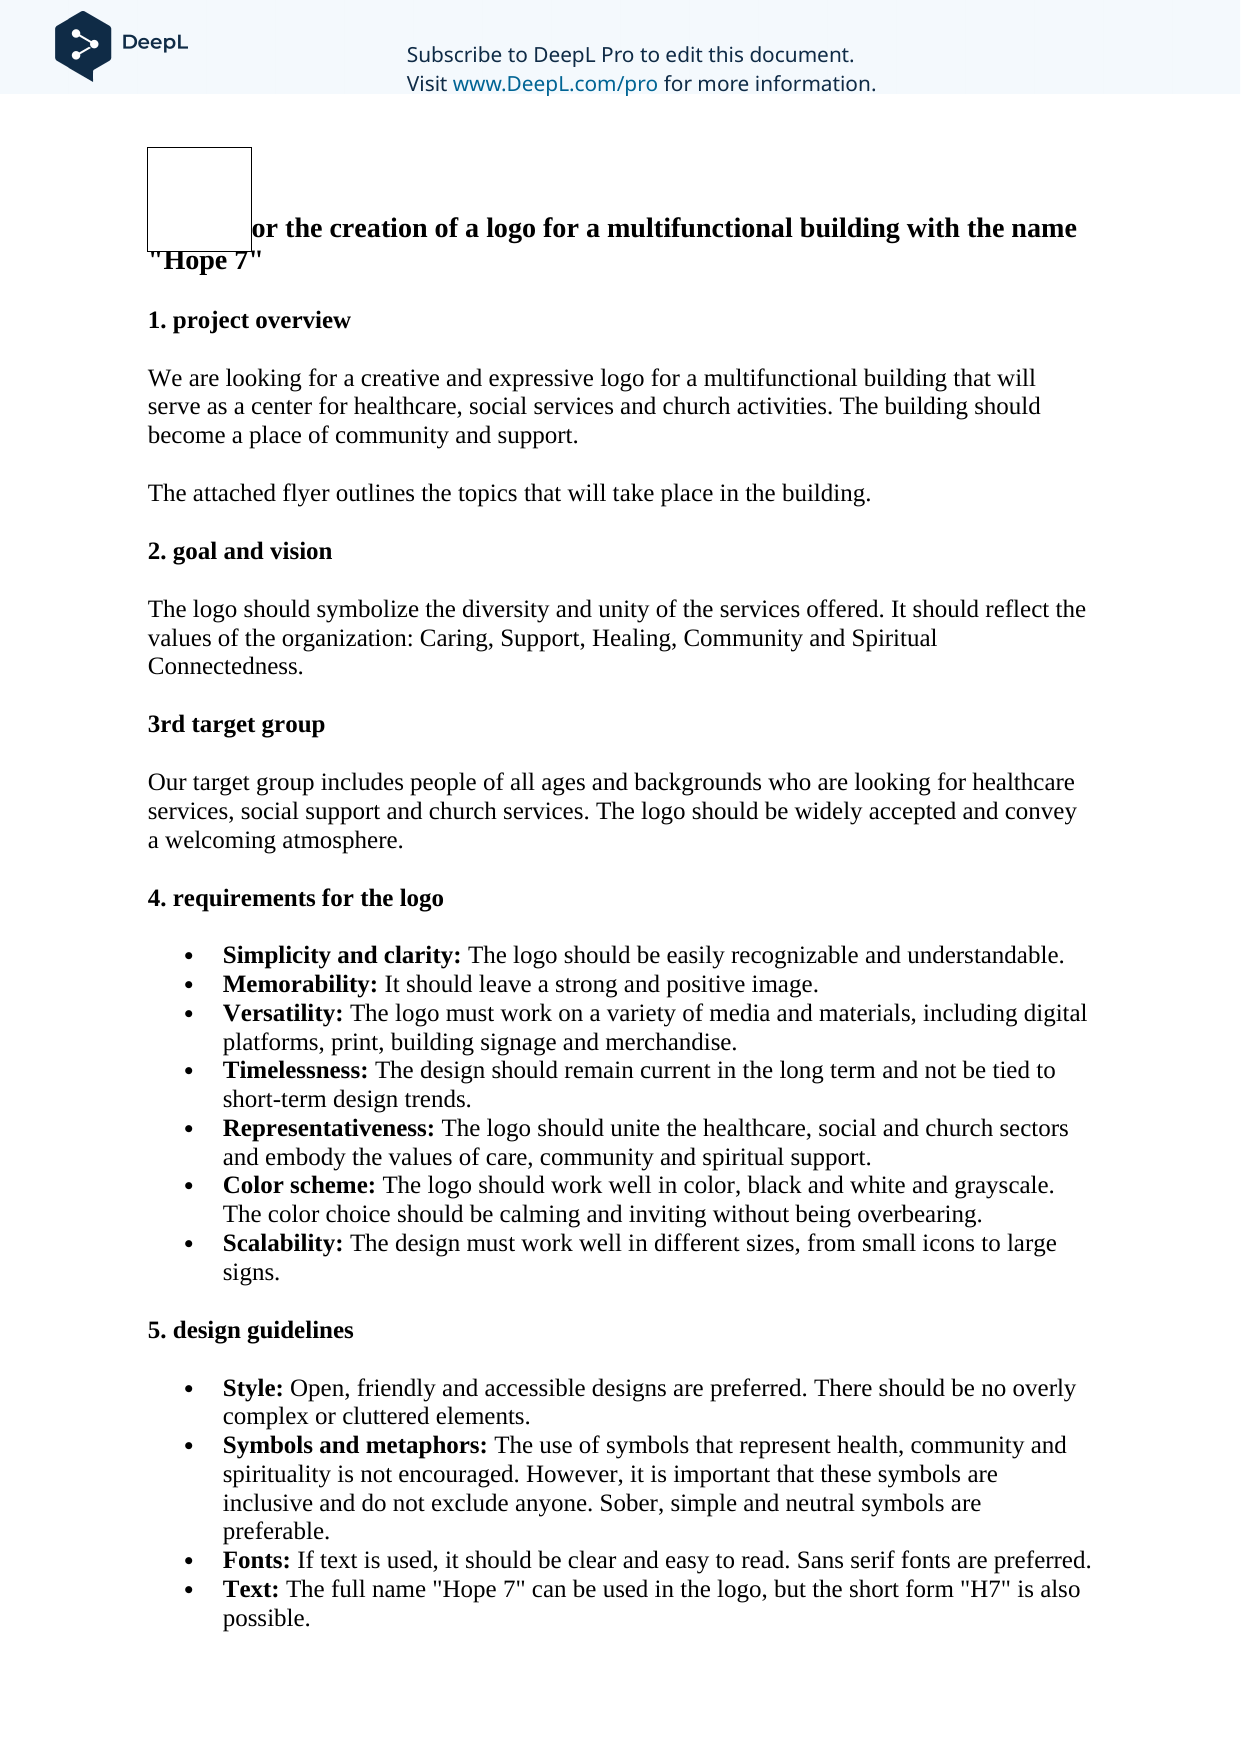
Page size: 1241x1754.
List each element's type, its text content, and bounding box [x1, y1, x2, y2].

list Scalability: The design must work well in different sizes, from small icons to large signs. [185, 1228, 1093, 1286]
text 4. requirements for the logo [148, 883, 1093, 911]
text 3rd target group [148, 709, 1093, 738]
list Simplicity and clarity: The logo should be easily recognizable and understandable. [185, 941, 1093, 969]
list Memorability: It should leave a strong and positive image. [185, 969, 1093, 998]
list Style: Open, friendly and accessible designs are preferred. There should be no overly complex or cluttered elements. [185, 1373, 1093, 1430]
list Text: The full name "Hope 7" can be used in the logo, but the short form "H7" is also possible. [185, 1574, 1093, 1631]
list Color scheme: The logo should work well in color, black and white and grayscale. The color choice should be calming and inviting without being overbearing. [185, 1171, 1093, 1228]
text Our target group includes people of all ages and backgrounds who are looking for healthcare services, social support and church services. The logo should be widely accepted and convey a welcoming atmosphere. [148, 767, 1093, 853]
text 5. design guidelines [148, 1315, 1093, 1343]
text The attached flyer outlines the topics that will take place in the building. [148, 478, 1093, 507]
text We are looking for a creative and expressive logo for a multifunctional building that will serve as a center for healthcare, social services and church activities. The building should become a place of community and support. [148, 363, 1093, 449]
list Symbols and metaphors: The use of symbols that represent health, community and spirituality is not encouraged. However, it is important that these symbols are inclusive and do not exclude anyone. Sober, simple and neutral symbols are preferable. [185, 1430, 1093, 1545]
list Representativeness: The logo should unite the healthcare, social and church sectors and embody the values of care, community and spiritual support. [185, 1113, 1093, 1171]
text 1. project overview [148, 305, 1093, 333]
list Timelessness: The design should remain current in the long term and not be tied to short-term design trends. [185, 1056, 1093, 1113]
text The logo should symbolize the diversity and unity of the services offered. It should reflect the values of the organization: Caring, Support, Healing, Community and Spiritual Connectedness. [148, 594, 1093, 680]
text Tender for the creation of a logo for a multifunctional building with the name "Hope 7" [148, 211, 1093, 276]
list Fonts: If text is used, it should be clear and easy to read. Sans serif fonts are preferred. [185, 1545, 1093, 1574]
text 2. goal and vision [148, 536, 1093, 565]
list Versatility: The logo must work on a variety of media and materials, including digital platforms, print, building signage and merchandise. [185, 998, 1093, 1056]
